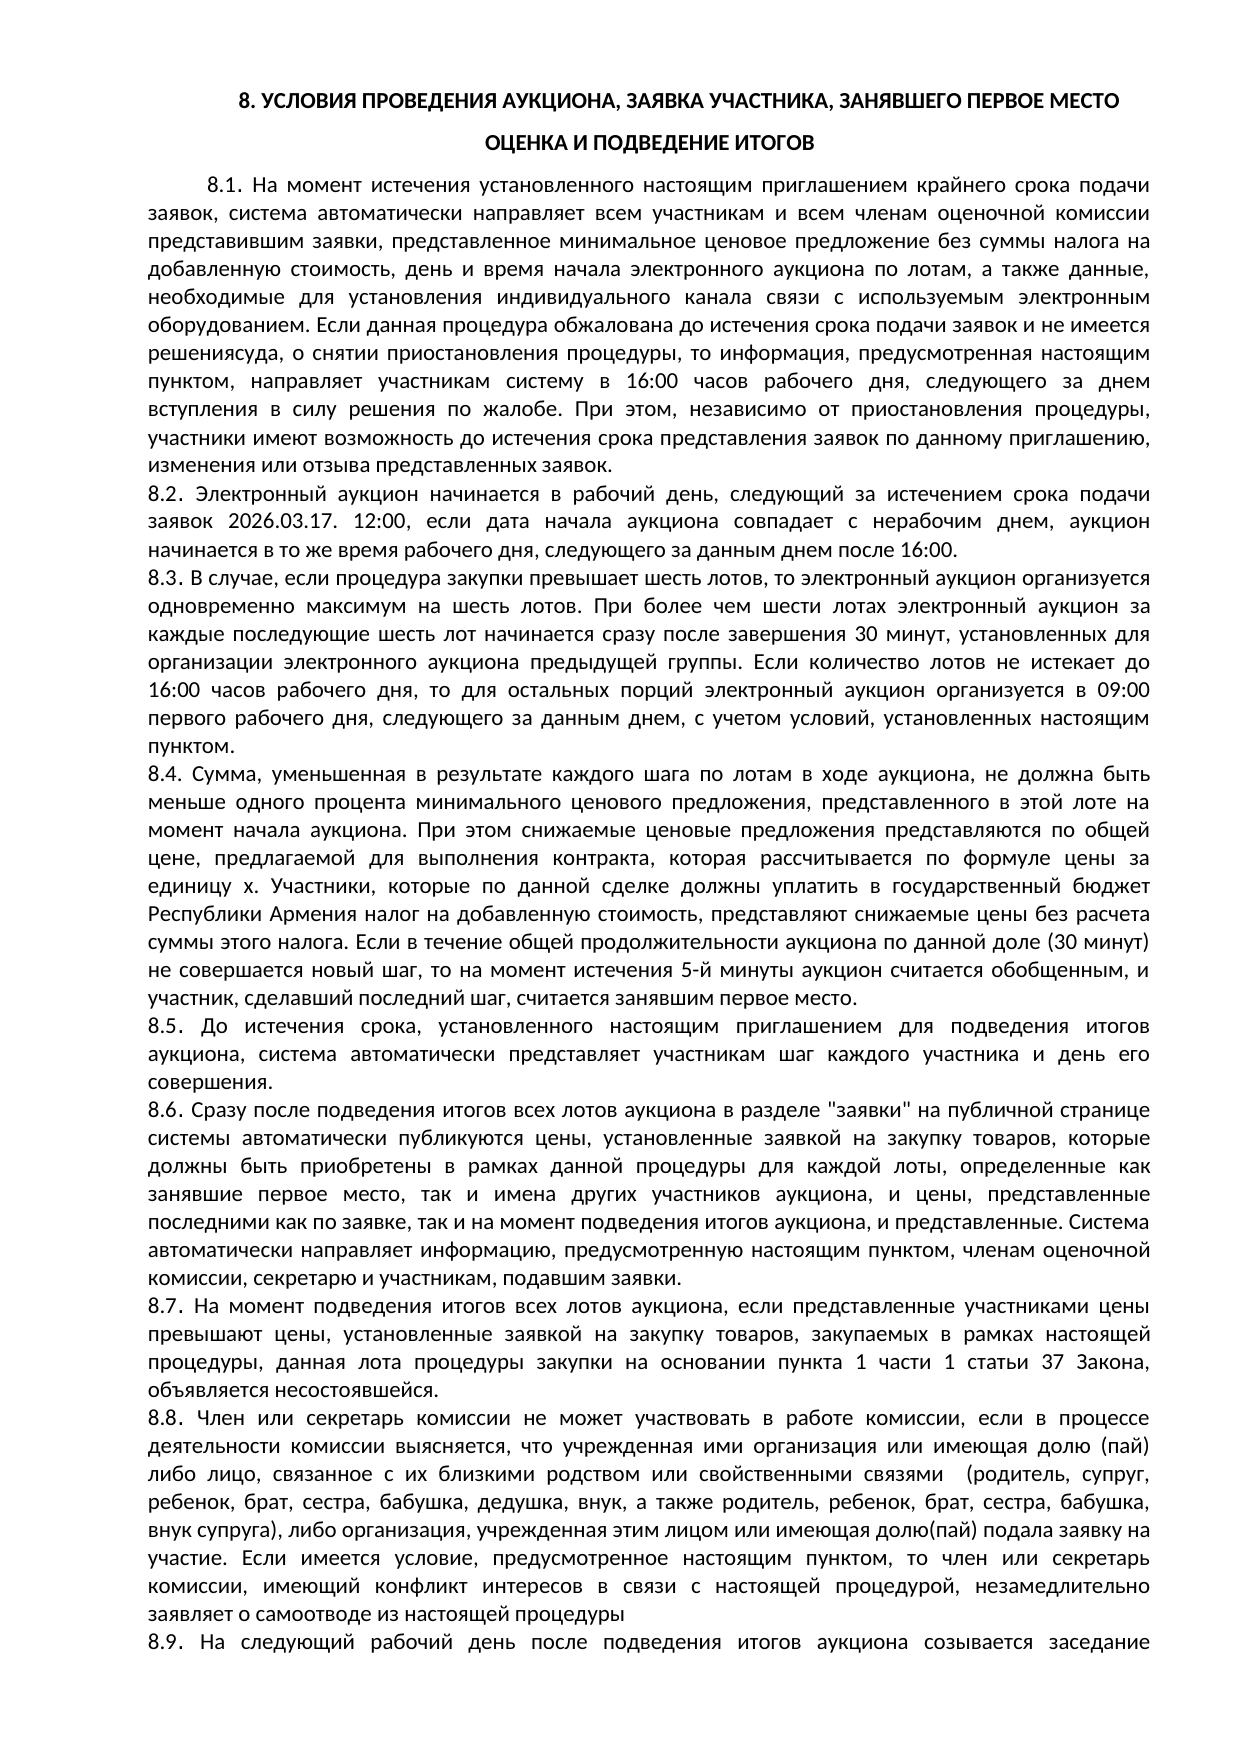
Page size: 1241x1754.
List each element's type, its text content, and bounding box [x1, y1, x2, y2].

text 8.5․ До истечения срока, установленного настоящим приглашением для подведения итогов аукциона, система автоматически представляет участникам шаг каждого участника и день его совершения. [148, 1011, 1152, 1095]
text 8. УСЛОВИЯ ПРОВЕДЕНИЯ АУКЦИОНА, ЗАЯВКА УЧАСТНИКА, ЗАНЯВШЕГО ПЕРВОЕ МЕСТО ОЦЕНКА И ПОДВЕДЕНИЕ ИТОГОВ [148, 86, 1152, 156]
text 8.8․ Член или секретарь комиссии не может участвовать в работе комиссии, если в процессе деятельности комиссии выясняется, что учрежденная ими организация или имеющая долю (пай) либо лицо, связанное с их близкими родством или свойственными связями (родитель, супруг, ребенок, брат, сестра, бабушка, дедушка, внук, а также родитель, ребенок, брат, сестра, бабушка, внук супруга), либо организация, учрежденная этим лицом или имеющая долю(пай) подала заявку на участие. Если имеется условие, предусмотренное настоящим пунктом, то член или секретарь комиссии, имеющий конфликт интересов в связи с настоящей процедурой, незамедлительно заявляет о самоотводе из настоящей процедуры [148, 1403, 1152, 1627]
text 8.2․ Электронный аукцион начинается в рабочий день, следующий за истечением срока подачи заявок 2026.03.17. 12:00 , если дата начала аукциона совпадает с нерабочим днем, аукцион начинается в то же время рабочего дня, следующего за данным днем после 16:00. [148, 479, 1152, 563]
text 8.1․ На момент истечения установленного настоящим приглашением крайнего срока подачи заявок, система автоматически направляет всем участникам и всем членам оценочной комиссии представившим заявки, представленное минимальное ценовое предложение без суммы налога на добавленную стоимость, день и время начала электронного аукциона по лотам, а также данные, необходимые для установления индивидуального канала связи с используемым электронным оборудованием. Если данная процедура обжалована до истечения срока подачи заявок и не имеется решениясуда, о снятии приостановления процедуры, то информация, предусмотренная настоящим пунктом, направляет участникам систему в 16:00 часов рабочего дня, следующего за днем вступления в силу решения по жалобе. При этом, независимо от приостановления процедуры, участники имеют возможность до истечения срока представления заявок по данному приглашению, изменения или отзыва представленных заявок. [148, 170, 1152, 479]
text 8.3․ В случае, если процедура закупки превышает шесть лотов, то электронный аукцион организуется одновременно максимум на шесть лотов. При более чем шести лотах электронный аукцион за каждые последующие шесть лот начинается сразу после завершения 30 минут, установленных для организации электронного аукциона предыдущей группы. Если количество лотов не истекает до 16:00 часов рабочего дня, то для остальных порций электронный аукцион организуется в 09:00 первого рабочего дня, следующего за данным днем, с учетом условий, установленных настоящим пунктом. [148, 563, 1152, 759]
text 8.6․ Сразу после подведения итогов всех лотов аукциона в разделе "заявки" на публичной странице системы автоматически публикуются цены, установленные заявкой на закупку товаров, которые должны быть приобретены в рамках данной процедуры для каждой лоты, определенные как занявшие первое место, так и имена других участников аукциона, и цены, представленные последними как по заявке, так и на момент подведения итогов аукциона, и представленные. Система автоматически направляет информацию, предусмотренную настоящим пунктом, членам оценочной комиссии, секретарю и участникам, подавшим заявки. [148, 1095, 1152, 1291]
text 8.7․ На момент подведения итогов всех лотов аукциона, если представленные участниками цены превышают цены, установленные заявкой на закупку товаров, закупаемых в рамках настоящей процедуры, данная лота процедуры закупки на основании пункта 1 части 1 статьи 37 Закона, объявляется несостоявшейся. [148, 1291, 1152, 1403]
text 8.4. Сумма, уменьшенная в результате каждого шага по лотам в ходе аукциона, не должна быть меньше одного процента минимального ценового предложения, представленного в этой лоте на момент начала аукциона. При этом снижаемые ценовые предложения представляются по общей цене, предлагаемой для выполнения контракта, которая рассчитывается по формуле цены за единицу x. Участники, которые по данной сделке должны уплатить в государственный бюджет Республики Армения налог на добавленную стоимость, представляют снижаемые цены без расчета суммы этого налога. Если в течение общей продолжительности аукциона по данной доле (30 минут) не совершается новый шаг, то на момент истечения 5-й минуты аукцион считается обобщенным, и участник, сделавший последний шаг, считается занявшим первое место. [148, 759, 1152, 1011]
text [148, 1627, 1152, 1656]
